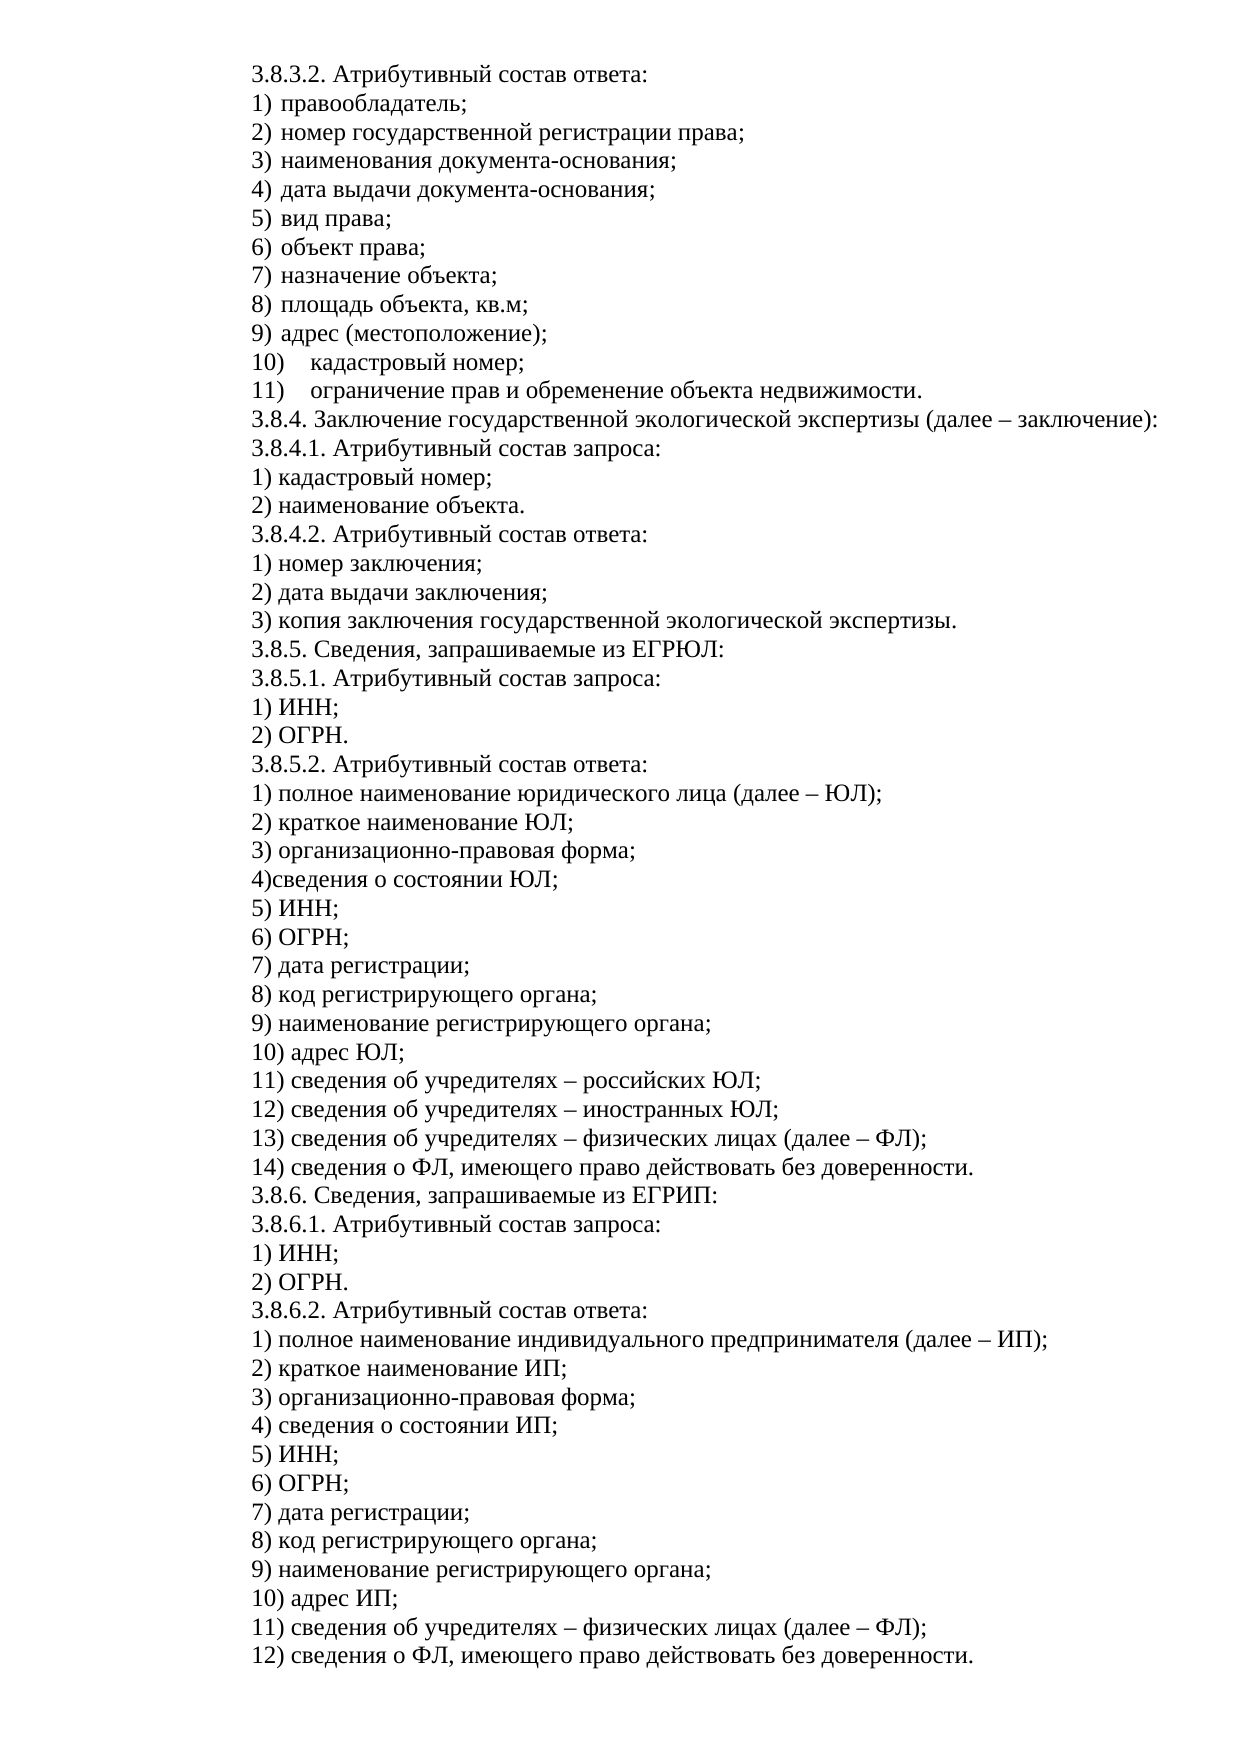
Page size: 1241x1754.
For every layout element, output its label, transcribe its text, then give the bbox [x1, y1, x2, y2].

list дата выдачи документа-основания; [177, 174, 1167, 203]
text 11) сведения об учредителях – российских ЮЛ; [177, 1065, 1167, 1094]
text 1) ИНН; [177, 692, 1167, 720]
text 2) ОГРН. [177, 720, 1167, 749]
text 1) ИНН; [177, 1238, 1167, 1267]
text 2) краткое наименование ЮЛ; [177, 807, 1167, 835]
list 1) кадастровый номер; [177, 462, 1167, 490]
list 3.8.4.2. Атрибутивный состав ответа: [177, 519, 1167, 548]
text 7) дата регистрации; [177, 1497, 1167, 1525]
text 3.8.6.2. Атрибутивный состав ответа: [177, 1295, 1167, 1324]
list 3.8.4.1. Атрибутивный состав запроса: [177, 433, 1167, 462]
text 8) код регистрирующего органа; [177, 1525, 1167, 1554]
text 12) сведения об учредителях – иностранных ЮЛ; [177, 1094, 1167, 1123]
text 7) дата регистрации; [177, 950, 1167, 979]
list 2) наименование объекта. [177, 490, 1167, 519]
list 2) дата выдачи заключения; [177, 577, 1167, 605]
list площадь объекта, кв.м; [177, 289, 1167, 318]
list 1) номер заключения; [177, 548, 1167, 577]
text 9) наименование регистрирующего органа; [177, 1008, 1167, 1037]
text 9) наименование регистрирующего органа; [177, 1554, 1167, 1583]
text 13) сведения об учредителях – физических лицах (далее – ФЛ); [177, 1123, 1167, 1152]
list наименования документа-основания; [177, 145, 1167, 174]
text 11) сведения об учредителях – физических лицах (далее – ФЛ); [177, 1612, 1167, 1640]
list номер государственной регистрации права; [177, 117, 1167, 145]
text 3) организационно-правовая форма; [177, 1382, 1167, 1410]
text 1) полное наименование юридического лица (далее – ЮЛ); [177, 778, 1167, 807]
text 12) сведения о ФЛ, имеющего право действовать без доверенности. [177, 1640, 1167, 1669]
text 3.8.5.2. Атрибутивный состав ответа: [177, 749, 1167, 778]
text 3.8.4. Заключение государственной экологической экспертизы (далее – заключение): [177, 404, 1167, 433]
text 2) ОГРН. [177, 1267, 1167, 1295]
text 3.8.6.1. Атрибутивный состав запроса: [177, 1209, 1167, 1238]
list объект права; [177, 232, 1167, 260]
text 3.8.5. Сведения, запрашиваемые из ЕГРЮЛ: [177, 634, 1167, 663]
list вид права; [177, 203, 1167, 232]
text 1) полное наименование индивидуального предпринимателя (далее – ИП); [177, 1324, 1167, 1353]
text 4) сведения о состоянии ИП; [177, 1410, 1167, 1439]
text 6) ОГРН; [177, 1468, 1167, 1497]
text 8) код регистрирующего органа; [177, 979, 1167, 1008]
text 3.8.5.1. Атрибутивный состав запроса: [177, 663, 1167, 692]
list ограничение прав и обременение объекта недвижимости. [177, 375, 1167, 404]
list 3.8.3.2. Атрибутивный состав ответа: [177, 59, 1167, 88]
list 3) копия заключения государственной экологической экспертизы. [177, 605, 1167, 634]
text 14) сведения о ФЛ, имеющего право действовать без доверенности. [177, 1152, 1167, 1180]
list назначение объекта; [177, 260, 1167, 289]
text 10) адрес ИП; [177, 1583, 1167, 1612]
text 4)сведения о состоянии ЮЛ; [177, 864, 1167, 893]
text 3) организационно-правовая форма; [177, 835, 1167, 864]
text 6) ОГРН; [177, 922, 1167, 950]
text 3.8.6. Сведения, запрашиваемые из ЕГРИП: [177, 1180, 1167, 1209]
text 5) ИНН; [177, 1439, 1167, 1468]
list адрес (местоположение); [177, 318, 1167, 347]
list кадастровый номер; [177, 347, 1167, 375]
list правообладатель; [177, 88, 1167, 117]
text 2) краткое наименование ИП; [177, 1353, 1167, 1382]
text 10) адрес ЮЛ; [177, 1037, 1167, 1065]
text 5) ИНН; [177, 893, 1167, 922]
